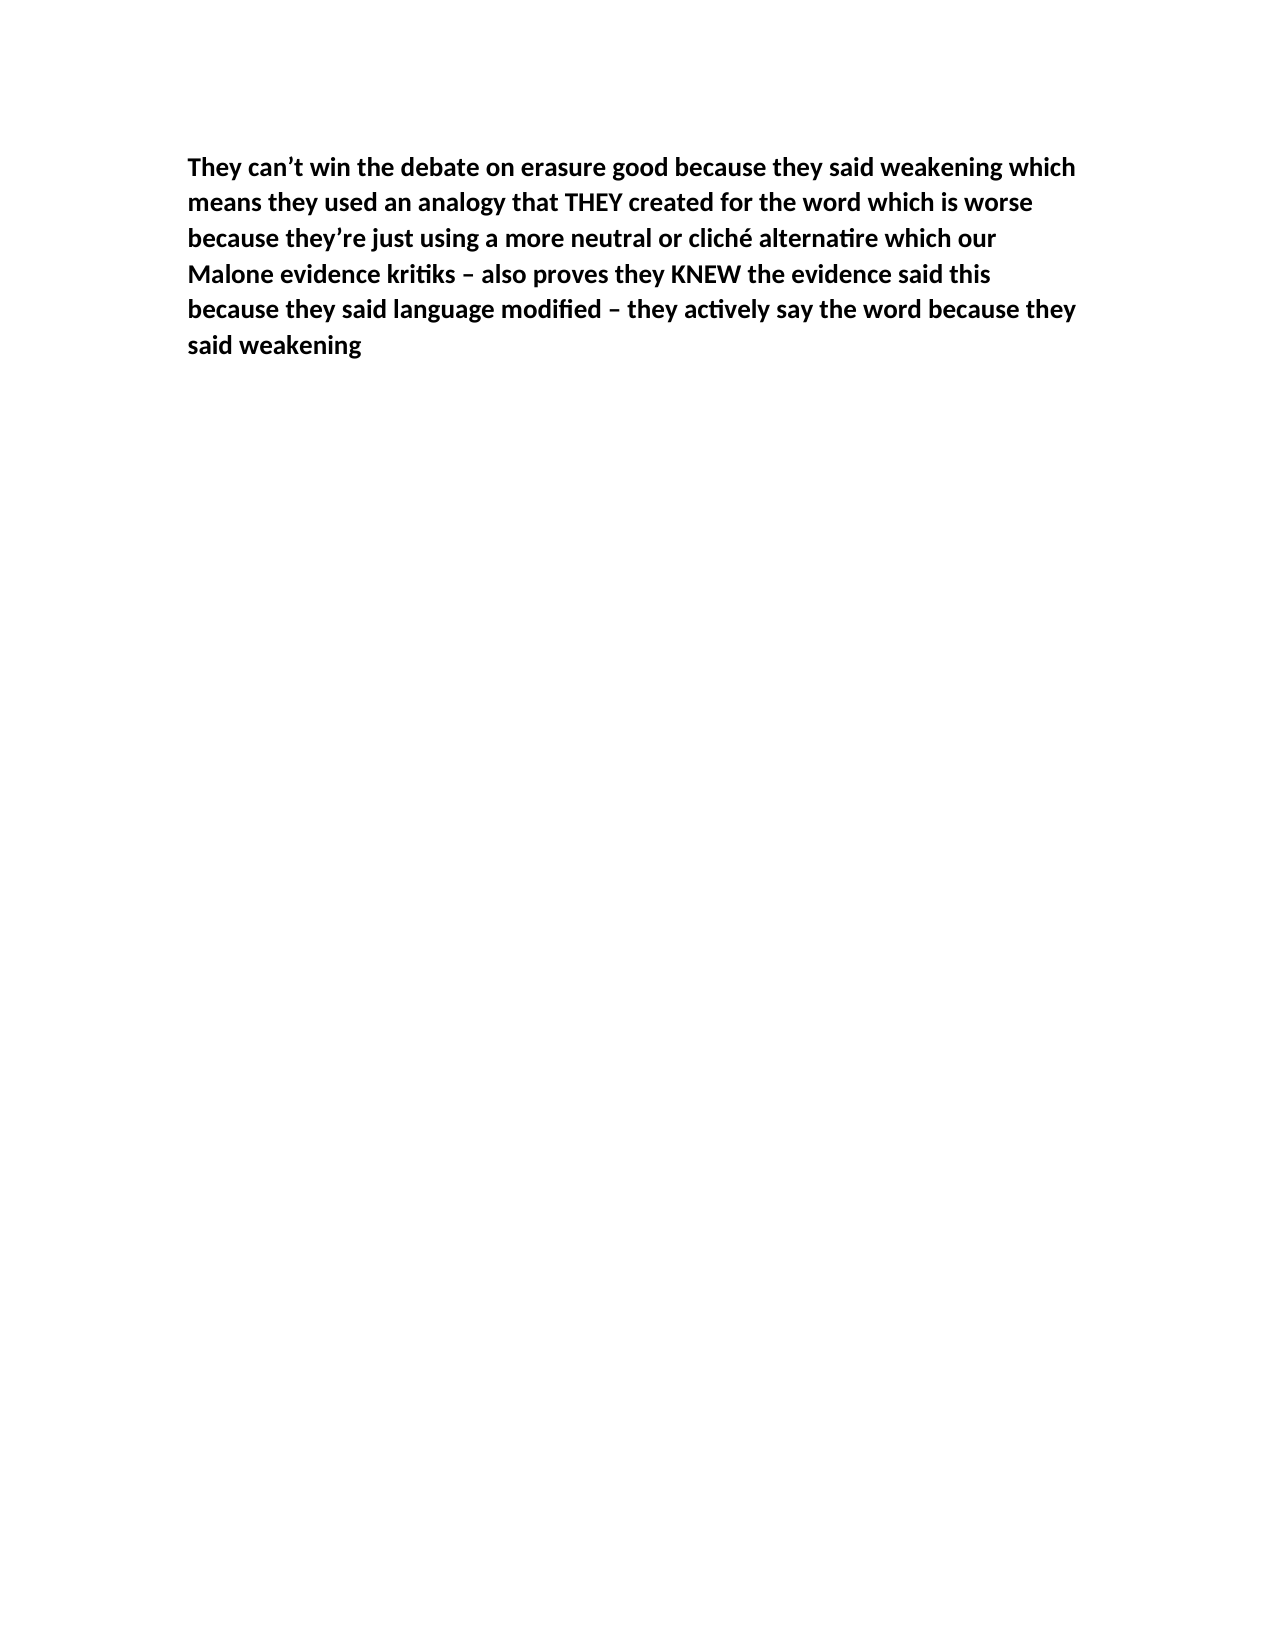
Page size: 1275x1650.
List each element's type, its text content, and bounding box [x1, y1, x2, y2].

subtitle They can’t win the debate on erasure good because they said weakening which means they used an analogy that THEY created for the word which is worse because they’re just using a more neutral or cliché alternatire which our Malone evidence kritiks – also proves they KNEW the evidence said this because they said language modified – they actively say the word because they said weakening [187, 150, 1087, 361]
